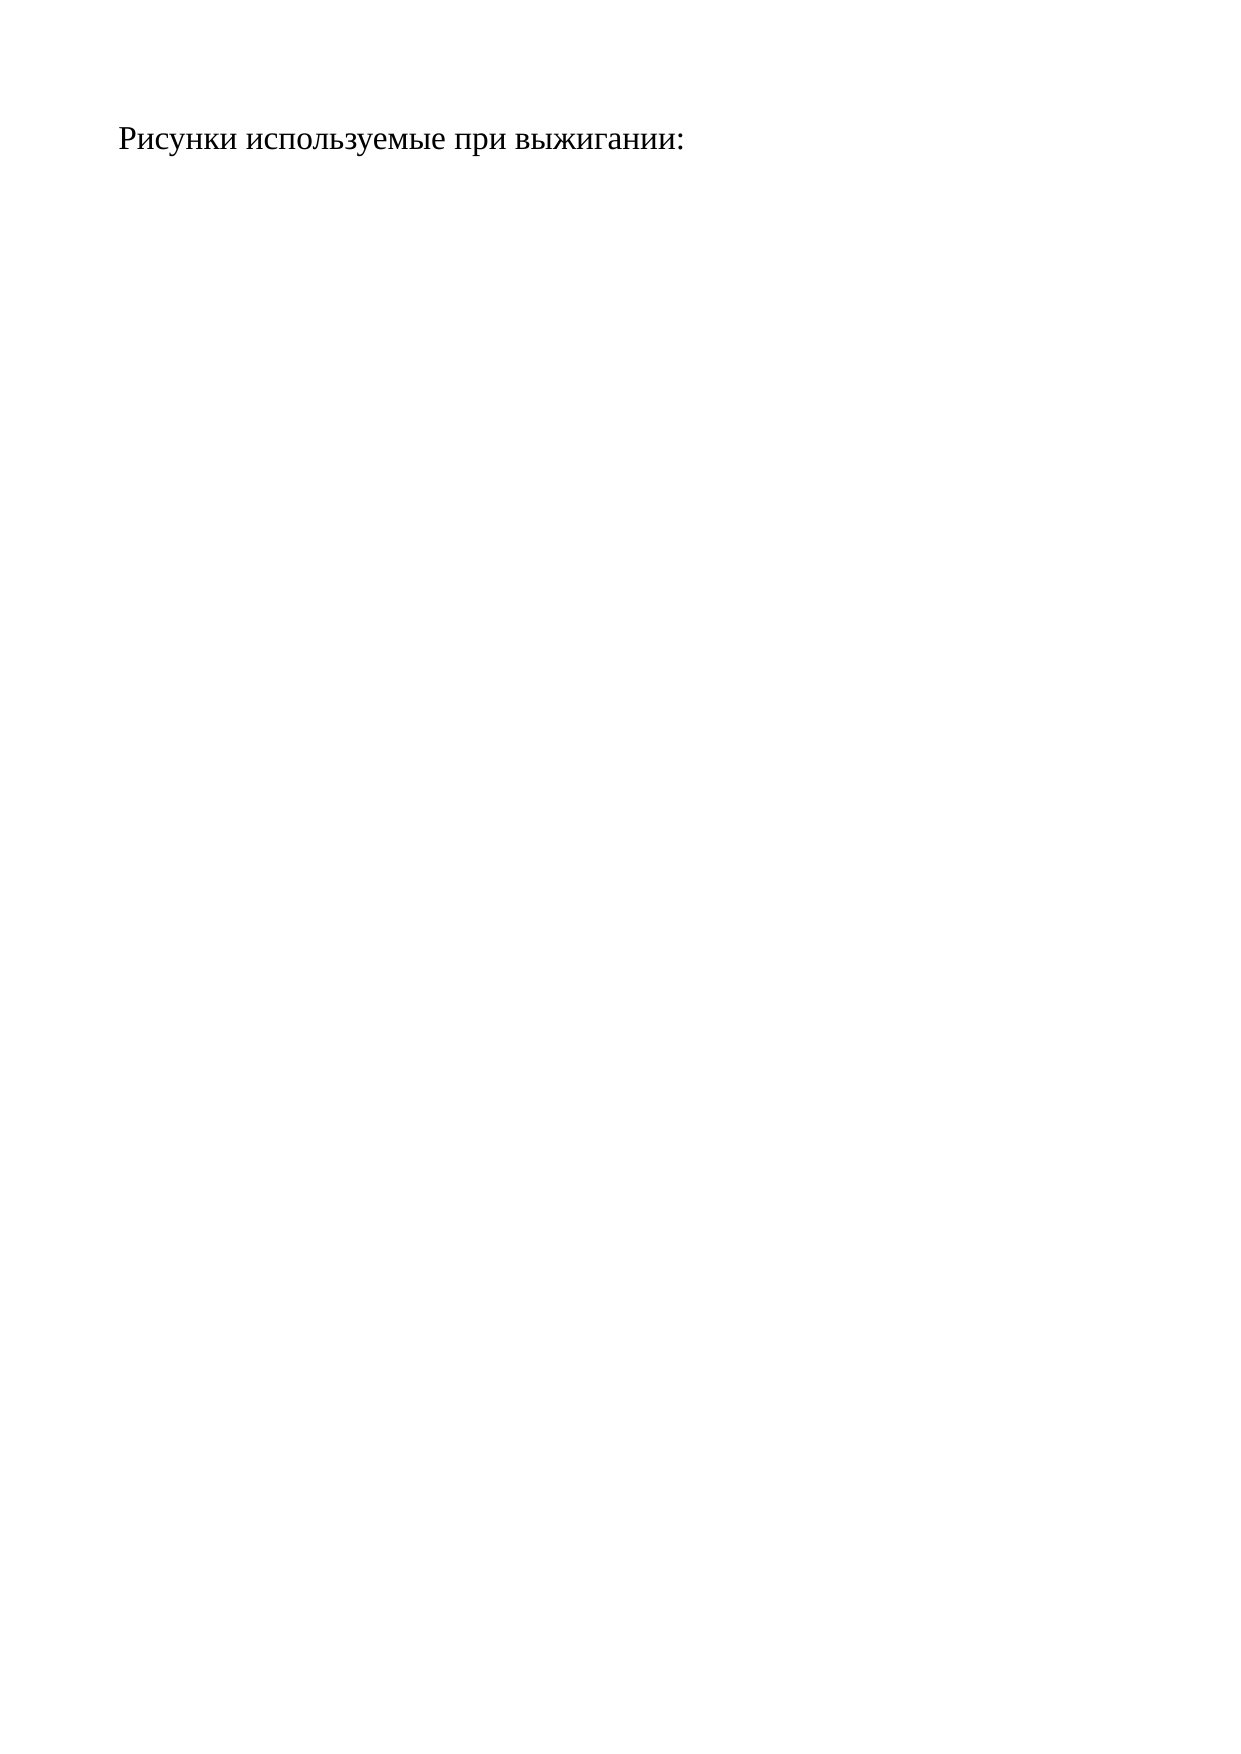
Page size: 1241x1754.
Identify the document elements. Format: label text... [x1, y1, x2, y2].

text Рисунки используемые при выжигании: [118, 118, 1122, 156]
